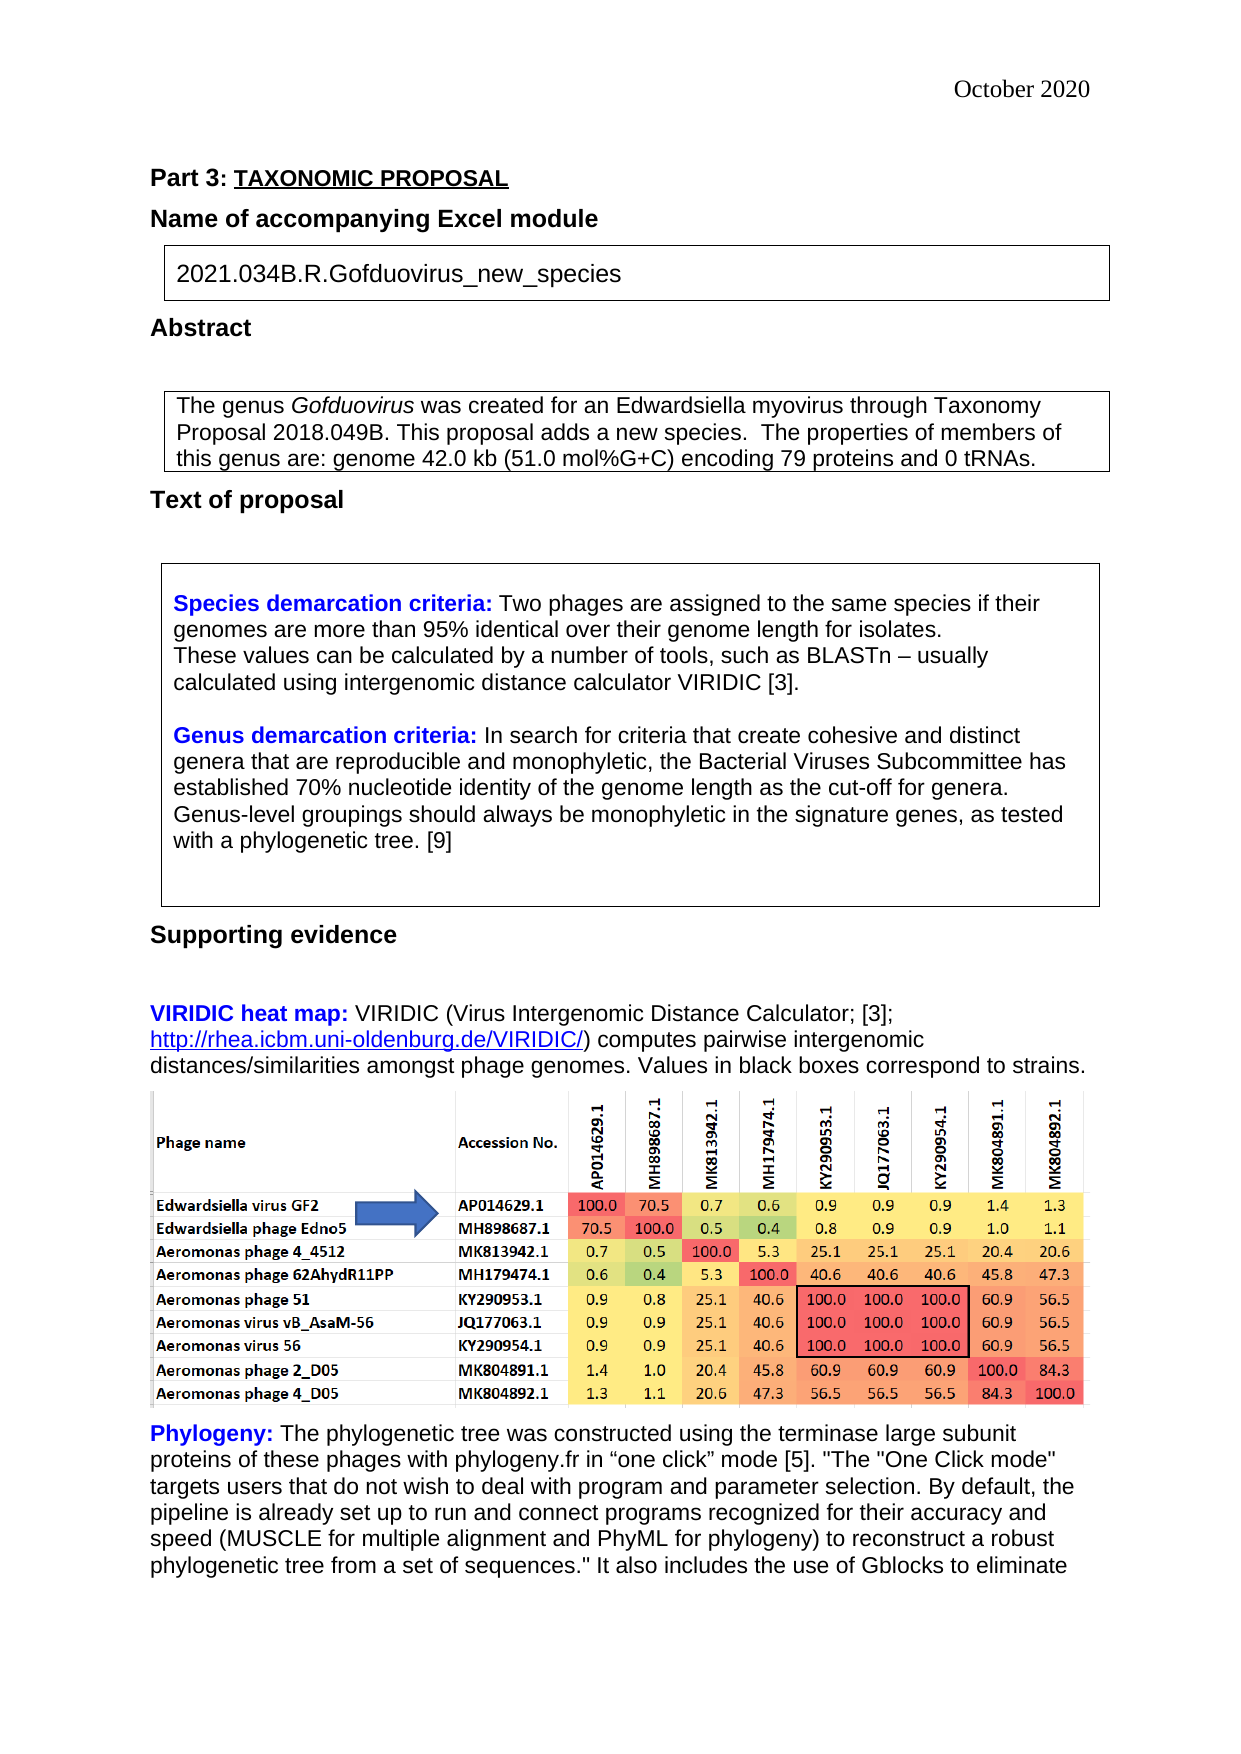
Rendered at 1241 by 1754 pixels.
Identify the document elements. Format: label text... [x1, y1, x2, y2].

text Supporting evidence [150, 920, 1090, 948]
text VIRIDIC heat map: VIRIDIC (Virus Intergenomic Distance Calculator; [3]; http://rhea.icbm.uni-oldenburg.de/VIRIDIC/) computes pairwise intergenomic distances/similarities amongst phage genomes. Values in black boxes correspond to strains. [150, 1000, 1090, 1079]
text Abstract [150, 313, 1090, 342]
table_header The genus Gofduovirus was created for an Edwardsiella myovirus through Taxonomy Proposal 2018.049B. This proposal adds a new species. The properties of members of this genus are: genome 42.0 kb (51.0 mol%G+C) encoding 79 proteins and 0 tRNAs. [165, 392, 1109, 471]
table_header [150, 526, 1111, 907]
text Text of proposal [150, 485, 1090, 513]
picture [150, 1091, 1091, 1408]
text Part 3: TAXONOMIC PROPOSAL [150, 162, 1090, 191]
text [150, 1420, 1090, 1578]
text Name of accompanying Excel module [150, 204, 1090, 232]
table_header 2021.034B.R.Gofduovirus_new_species [165, 246, 1109, 300]
